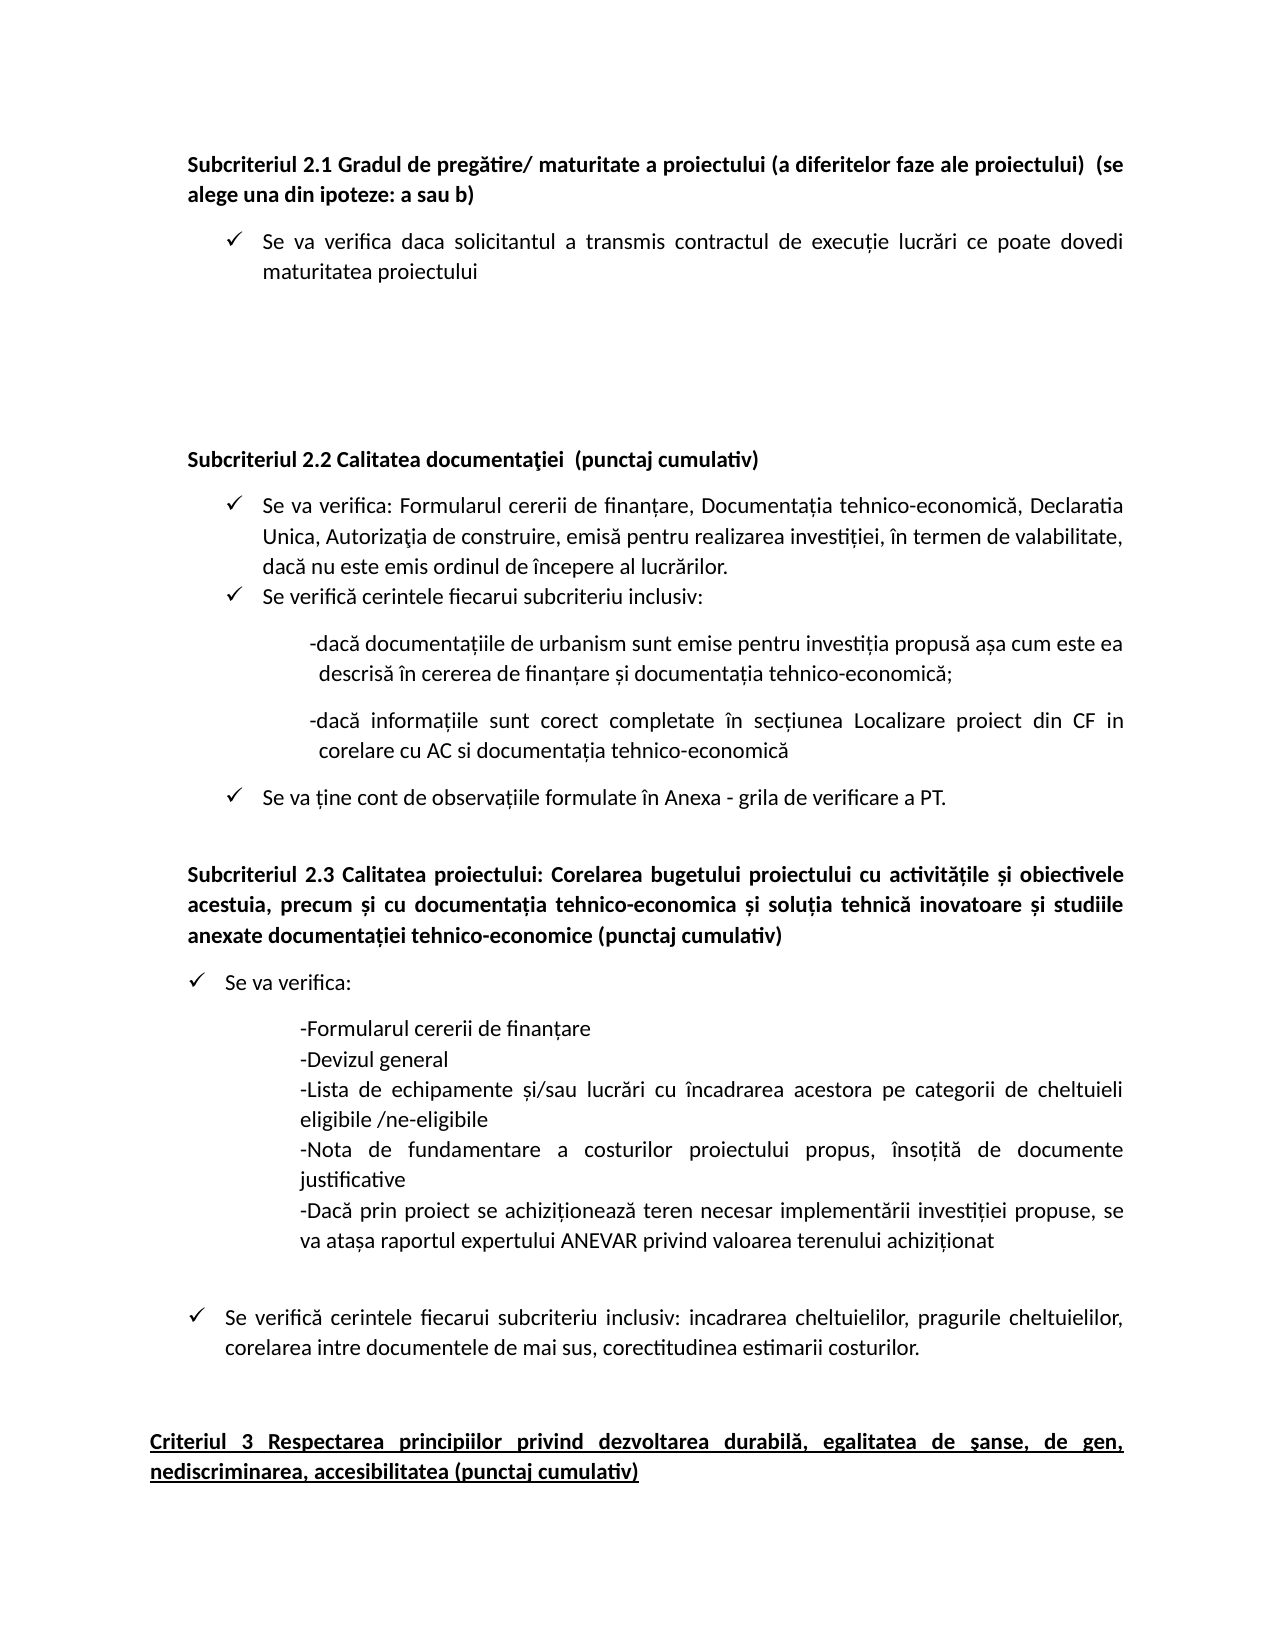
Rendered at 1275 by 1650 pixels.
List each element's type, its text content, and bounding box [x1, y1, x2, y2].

text Criteriul 3 Respectarea principiilor privind dezvoltarea durabilă, egalitatea de şanse, de gen, nediscriminarea, accesibilitatea (punctaj cumulativ) [150, 1427, 1125, 1485]
list Se va ține cont de observațiile formulate în Anexa - grila de verificare a PT. [225, 783, 1125, 811]
text -dacă informațiile sunt corect completate în secțiunea Localizare proiect din CF in corelare cu AC si documentația tehnico-economică [309, 706, 1125, 764]
text -Nota de fundamentare a costurilor proiectului propus, însoțită de documente justificative [300, 1135, 1125, 1194]
list Se va verifica: Formularul cererii de finanțare, Documentația tehnico-economică, Declaratia Unica, Autorizaţia de construire, emisă pentru realizarea investiției, în termen de valabilitate, dacă nu este emis ordinul de începere al lucrărilor. [225, 492, 1125, 580]
text -Devizul general [300, 1045, 1125, 1073]
list Se va verifica daca solicitantul a transmis contractul de execuție lucrări ce poate dovedi maturitatea proiectului [225, 227, 1125, 285]
text -Lista de echipamente și/sau lucrări cu încadrarea acestora pe categorii de cheltuieli eligibile /ne-eligibile [300, 1075, 1125, 1133]
text -dacă documentațiile de urbanism sunt emise pentru investiția propusă așa cum este ea descrisă în cererea de finanțare și documentația tehnico-economică; [309, 629, 1125, 687]
list Se va verifica: [187, 968, 1125, 996]
list Se verifică cerintele fiecarui subcriteriu inclusiv: [225, 582, 1125, 610]
text -Formularul cererii de finanțare [300, 1014, 1125, 1043]
list Se verifică cerintele fiecarui subcriteriu inclusiv: incadrarea cheltuielilor, pragurile cheltuielilor, corelarea intre documentele de mai sus, corectitudinea estimarii costurilor. [187, 1303, 1125, 1361]
text Subcriteriul 2.3 Calitatea proiectului: Corelarea bugetului proiectului cu activitățile și obiectivele acestuia, precum și cu documentația tehnico-economica și soluția tehnică inovatoare și studiile anexate documentației tehnico-economice (punctaj cumulativ) [187, 860, 1125, 949]
text -Dacă prin proiect se achiziționează teren necesar implementării investiției propuse, se va atașa raportul expertului ANEVAR privind valoarea terenului achiziționat [300, 1196, 1125, 1254]
text Subcriteriul 2.2 Calitatea documentaţiei (punctaj cumulativ) [187, 445, 1125, 473]
text Subcriteriul 2.1 Gradul de pregătire/ maturitate a proiectului (a diferitelor faze ale proiectului) (se alege una din ipoteze: a sau b) [187, 150, 1125, 208]
